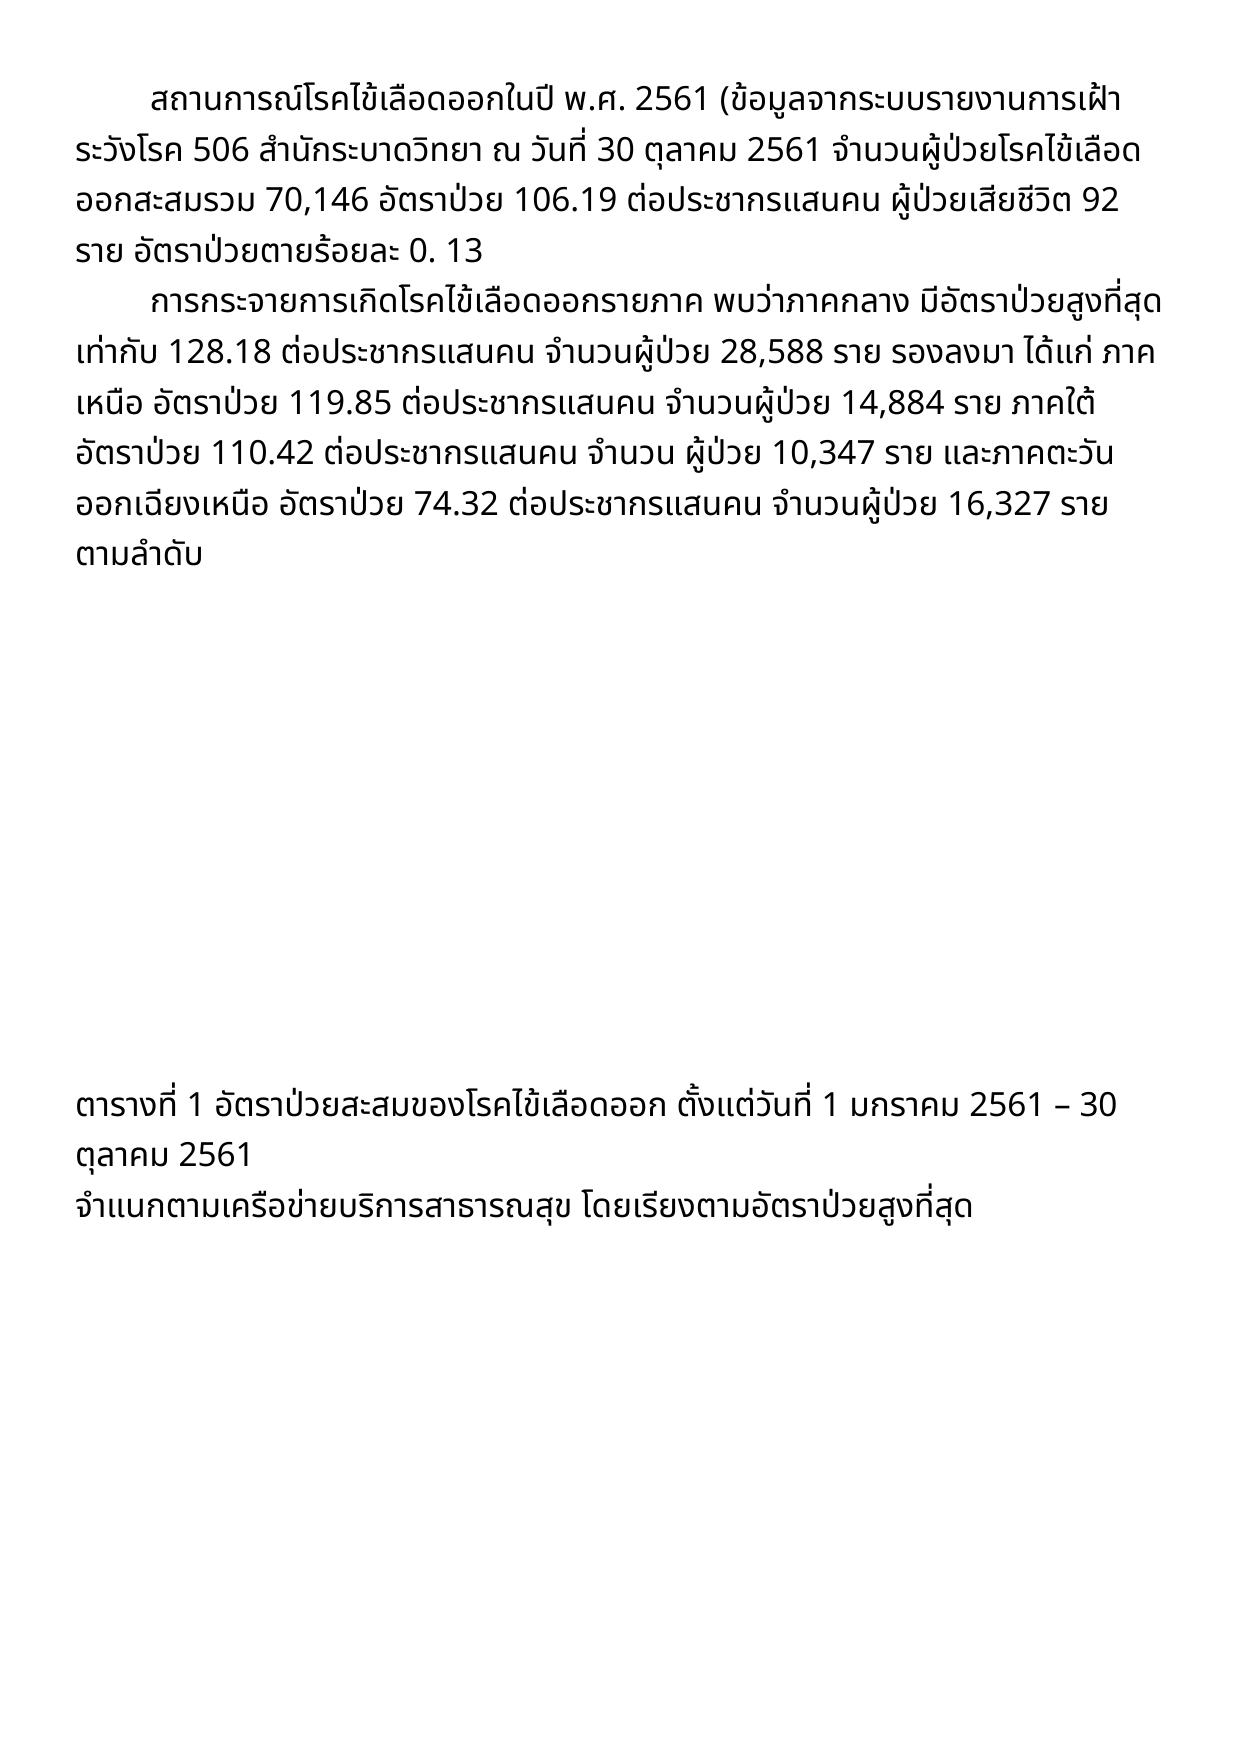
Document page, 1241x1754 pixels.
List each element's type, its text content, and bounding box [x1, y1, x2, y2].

text การกระจายการเกิดโรคไข้เลือดออกรายภาค พบว่าภาคกลาง มีอัตราป่วยสูงที่สุด เท่ากับ 128.18 ต่อประชากรแสนคน จำนวนผู้ป่วย 28,588 ราย รองลงมา ได้แก่ ภาคเหนือ อัตราป่วย 119.85 ต่อประชากรแสนคน จำนวนผู้ป่วย 14,884 ราย ภาคใต้ อัตราป่วย 110.42 ต่อประชากรแสนคน จำนวน ผู้ป่วย 10,347 ราย และภาคตะวันออกเฉียงเหนือ อัตราป่วย 74.32 ต่อประชากรแสนคน จำนวนผู้ป่วย 16,327 ราย ตามลำดับ [75, 277, 1165, 581]
text ตารางที่ 1 อัตราป่วยสะสมของโรคไข้เลือดออก ตั้งแต่วันที่ 1 มกราคม 2561 – 30 ตุลาคม 2561 จําแนกตามเครือข่ายบริการสาธารณสุข โดยเรียงตามอัตราป่วยสูงที่สุด [75, 1080, 1165, 1232]
text สถานการณ์โรคไข้เลือดออกในปี พ.ศ. 2561 (ข้อมูลจากระบบรายงานการเฝ้าระวังโรค 506 สำนักระบาดวิทยา ณ วันที่ 30 ตุลาคม 2561 จำนวนผู้ป่วยโรคไข้เลือดออกสะสมรวม 70,146 อัตราป่วย 106.19 ต่อประชากรแสนคน ผู้ป่วยเสียชีวิต 92 ราย อัตราป่วยตายร้อยละ 0. 13 [75, 75, 1165, 277]
